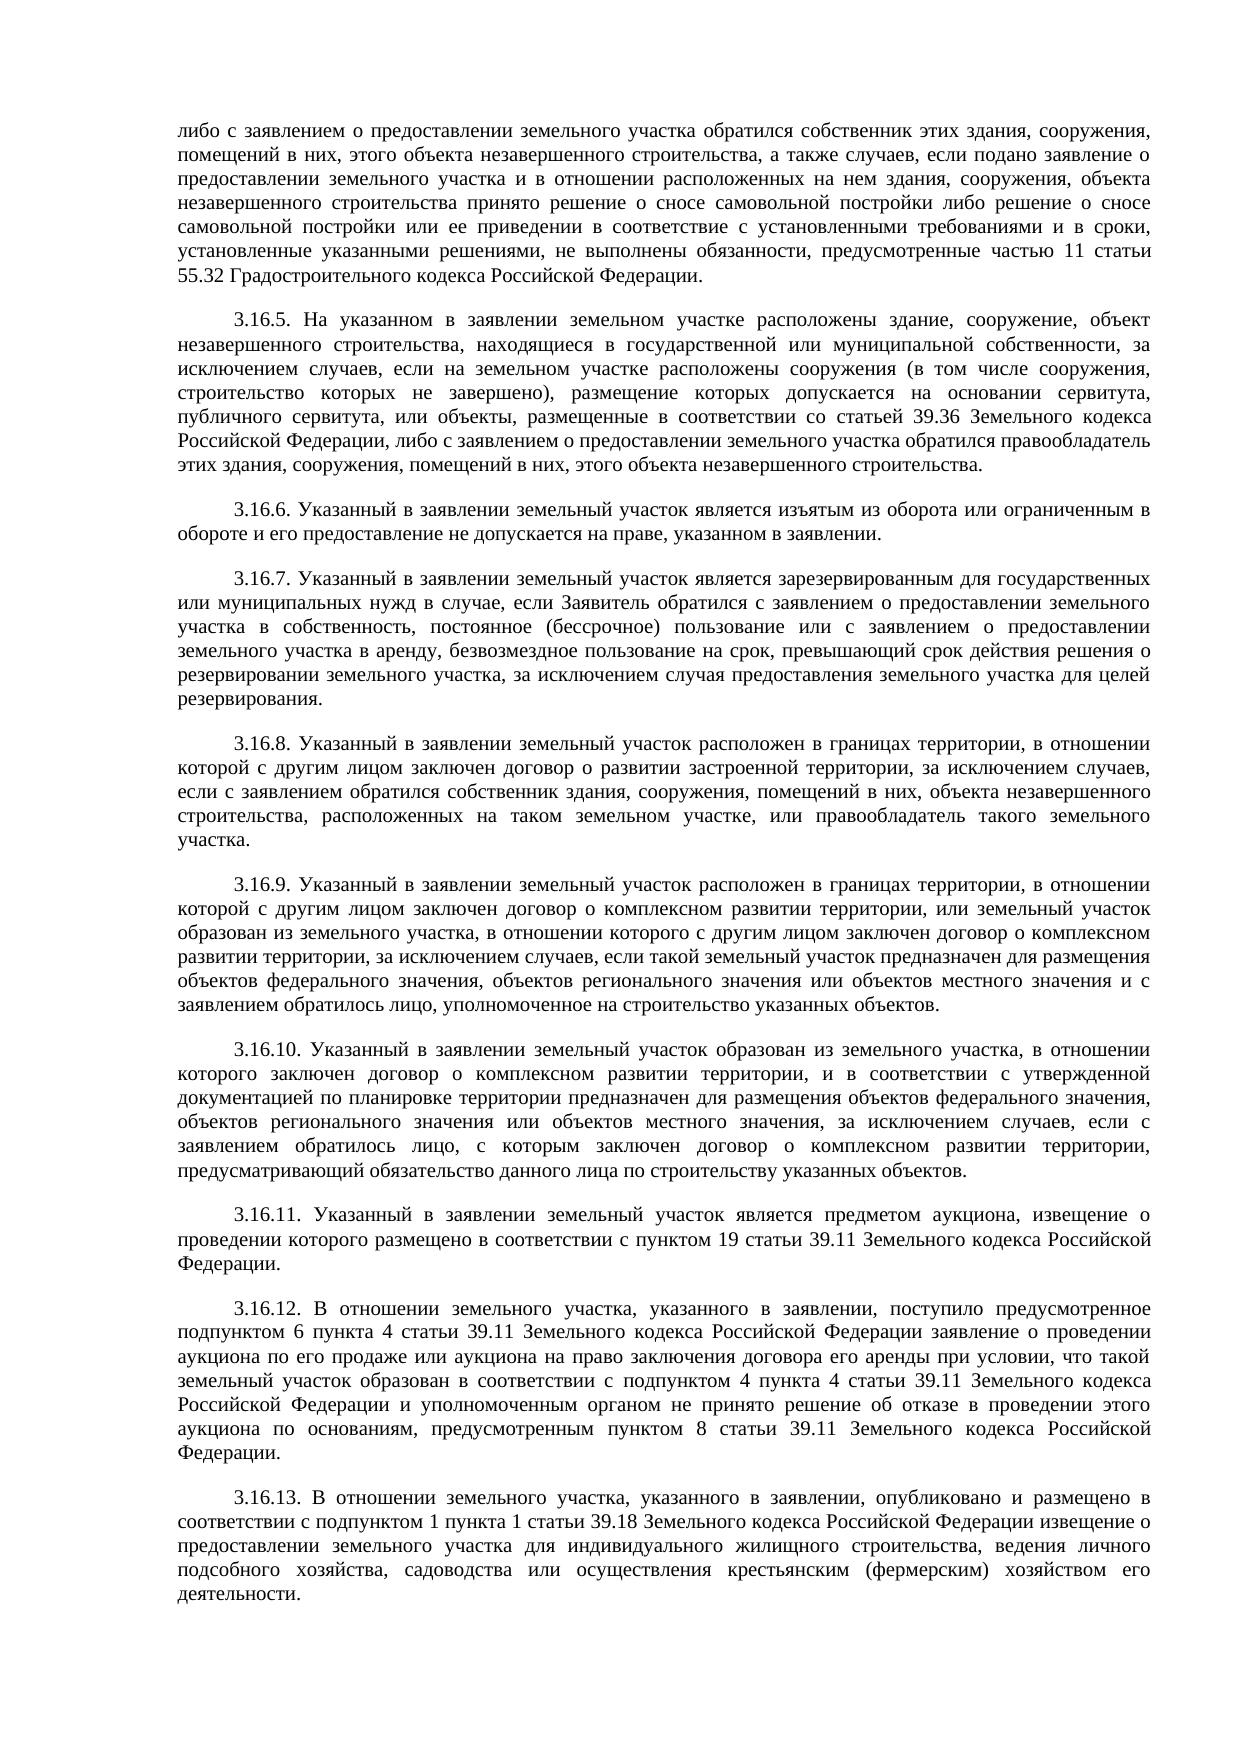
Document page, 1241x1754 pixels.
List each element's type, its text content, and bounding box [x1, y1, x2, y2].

text 3.16.11. Указанный в заявлении земельный участок является предметом аукциона, извещение о проведении которого размещено в соответствии с пунктом 19 статьи 39.11 Земельного кодекса Российской Федерации. [177, 1202, 1152, 1274]
text 3.16.10. Указанный в заявлении земельный участок образован из земельного участка, в отношении которого заключен договор о комплексном развитии территории, и в соответствии с утвержденной документацией по планировке территории предназначен для размещения объектов федерального значения, объектов регионального значения или объектов местного значения, за исключением случаев, если с заявлением обратилось лицо, с которым заключен договор о комплексном развитии территории, предусматривающий обязательство данного лица по строительству указанных объектов. [177, 1037, 1152, 1182]
text 3.16.13. В отношении земельного участка, указанного в заявлении, опубликовано и размещено в соответствии с подпунктом 1 пункта 1 статьи 39.18 Земельного кодекса Российской Федерации извещение о предоставлении земельного участка для индивидуального жилищного строительства, ведения личного подсобного хозяйства, садоводства или осуществления крестьянским (фермерским) хозяйством его деятельности. [177, 1485, 1152, 1605]
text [177, 118, 1152, 287]
text 3.16.9. Указанный в заявлении земельный участок расположен в границах территории, в отношении которой с другим лицом заключен договор о комплексном развитии территории, или земельный участок образован из земельного участка, в отношении которого с другим лицом заключен договор о комплексном развитии территории, за исключением случаев, если такой земельный участок предназначен для размещения объектов федерального значения, объектов регионального значения или объектов местного значения и с заявлением обратилось лицо, уполномоченное на строительство указанных объектов. [177, 872, 1152, 1016]
text 3.16.7. Указанный в заявлении земельный участок является зарезервированным для государственных или муниципальных нужд в случае, если Заявитель обратился с заявлением о предоставлении земельного участка в собственность, постоянное (бессрочное) пользование или с заявлением о предоставлении земельного участка в аренду, безвозмездное пользование на срок, превышающий срок действия решения о резервировании земельного участка, за исключением случая предоставления земельного участка для целей резервирования. [177, 566, 1152, 710]
text 3.16.8. Указанный в заявлении земельный участок расположен в границах территории, в отношении которой с другим лицом заключен договор о развитии застроенной территории, за исключением случаев, если с заявлением обратился собственник здания, сооружения, помещений в них, объекта незавершенного строительства, расположенных на таком земельном участке, или правообладатель такого земельного участка. [177, 731, 1152, 851]
text 3.16.6. Указанный в заявлении земельный участок является изъятым из оборота или ограниченным в обороте и его предоставление не допускается на праве, указанном в заявлении. [177, 497, 1152, 545]
text 3.16.12. В отношении земельного участка, указанного в заявлении, поступило предусмотренное подпунктом 6 пункта 4 статьи 39.11 Земельного кодекса Российской Федерации заявление о проведении аукциона по его продаже или аукциона на право заключения договора его аренды при условии, что такой земельный участок образован в соответствии с подпунктом 4 пункта 4 статьи 39.11 Земельного кодекса Российской Федерации и уполномоченным органом не принято решение об отказе в проведении этого аукциона по основаниям, предусмотренным пунктом 8 статьи 39.11 Земельного кодекса Российской Федерации. [177, 1295, 1152, 1464]
text 3.16.5. На указанном в заявлении земельном участке расположены здание, сооружение, объект незавершенного строительства, находящиеся в государственной или муниципальной собственности, за исключением случаев, если на земельном участке расположены сооружения (в том числе сооружения, строительство которых не завершено), размещение которых допускается на основании сервитута, публичного сервитута, или объекты, размещенные в соответствии со статьей 39.36 Земельного кодекса Российской Федерации, либо с заявлением о предоставлении земельного участка обратился правообладатель этих здания, сооружения, помещений в них, этого объекта незавершенного строительства. [177, 307, 1152, 476]
